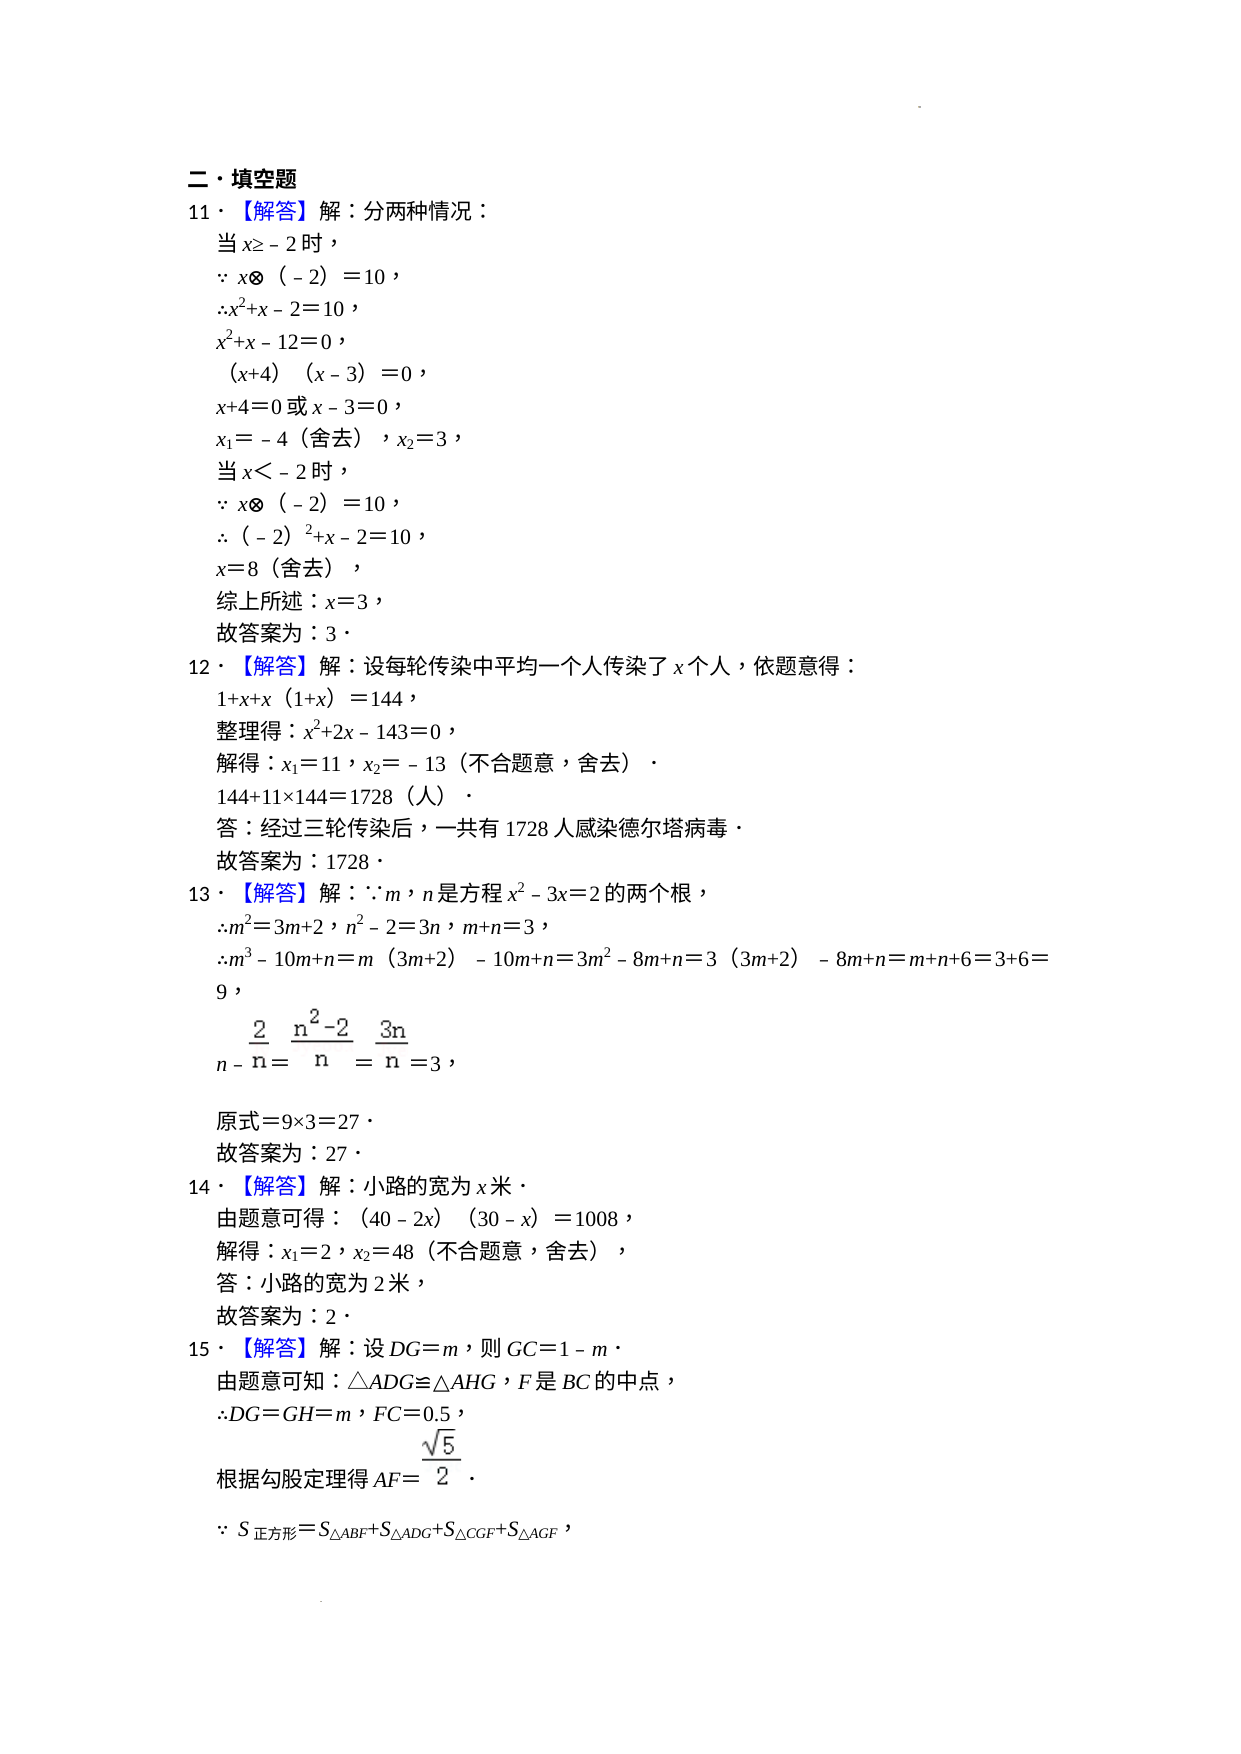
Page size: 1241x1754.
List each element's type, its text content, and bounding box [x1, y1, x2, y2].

text 144+11×144＝1728（人）． [216, 779, 1053, 812]
list 二．填空题 [187, 162, 1053, 194]
text 1+x+x（1+x）＝144， [216, 682, 1053, 714]
picture [375, 1016, 409, 1071]
picture [422, 1429, 462, 1488]
text 故答案为：1728． [216, 844, 1053, 877]
text 原式＝9×3＝27． [216, 1104, 1053, 1137]
text （x+4）（x﹣3）＝0， [216, 357, 1053, 389]
text 解得：x1＝2，x2＝48（不合题意，舍去）， [216, 1234, 1053, 1267]
list ．【解答】解：设DG＝m，则GC＝1﹣m． [187, 1332, 1053, 1364]
list ．【解答】解：设每轮传染中平均一个人传染了x个人，依题意得： [187, 649, 1053, 682]
picture [248, 1016, 269, 1071]
text ∴（﹣2）2+x﹣2＝10， [216, 519, 1053, 552]
list ．【解答】解：∵m，n是方程x2﹣3x＝2的两个根， [187, 877, 1053, 909]
text 答：小路的宽为2米， [216, 1267, 1053, 1299]
text 当x≥﹣2时， [216, 227, 1053, 259]
text 故答案为：3． [216, 617, 1053, 649]
text 故答案为：2． [216, 1299, 1053, 1332]
text x2+x﹣12＝0， [216, 324, 1053, 357]
text 故答案为：27． [216, 1137, 1053, 1169]
list ．【解答】解：分两种情况： [187, 194, 1053, 227]
text 答：经过三轮传染后，一共有1728人感染德尔塔病毒． [216, 812, 1053, 844]
text 解得：x1＝11，x2＝﹣13（不合题意，舍去）． [216, 747, 1053, 779]
text 综上所述：x＝3， [216, 584, 1053, 617]
text ∴x2+x﹣2＝10， [216, 292, 1053, 324]
picture [291, 1007, 354, 1071]
text x+4＝0或x﹣3＝0， [216, 389, 1053, 422]
text 由题意可得：（40﹣2x）（30﹣x）＝1008， [216, 1202, 1053, 1234]
text 整理得：x2+2x﹣143＝0， [216, 714, 1053, 747]
text x1＝﹣4（舍去），x2＝3， [216, 422, 1053, 454]
text ∴m2＝3m+2，n2﹣2＝3n，m+n＝3， [216, 909, 1053, 942]
text 由题意可知：△ADG≌△AHG，F是BC的中点， [216, 1364, 1053, 1397]
text ∵x⊗（﹣2）＝10， [216, 487, 1053, 519]
text 根据勾股定理得AF＝． [216, 1429, 1053, 1494]
text ∵S正方形＝S△ABF+S△ADG+S△CGF+S△AGF， [216, 1494, 1053, 1559]
text ∴m3﹣10m+n＝m（3m+2）﹣10m+n＝3m2﹣8m+n＝3（3m+2）﹣8m+n＝m+n+6＝3+6＝9， [216, 942, 1053, 1007]
text n﹣＝＝＝3， [216, 1007, 1053, 1104]
text ∵x⊗（﹣2）＝10， [216, 259, 1053, 292]
list ．【解答】解：小路的宽为x米． [187, 1169, 1053, 1202]
text ∴DG＝GH＝m，FC＝0.5， [216, 1397, 1053, 1429]
text x＝8（舍去）， [216, 552, 1053, 584]
text 当x＜﹣2时， [216, 454, 1053, 487]
